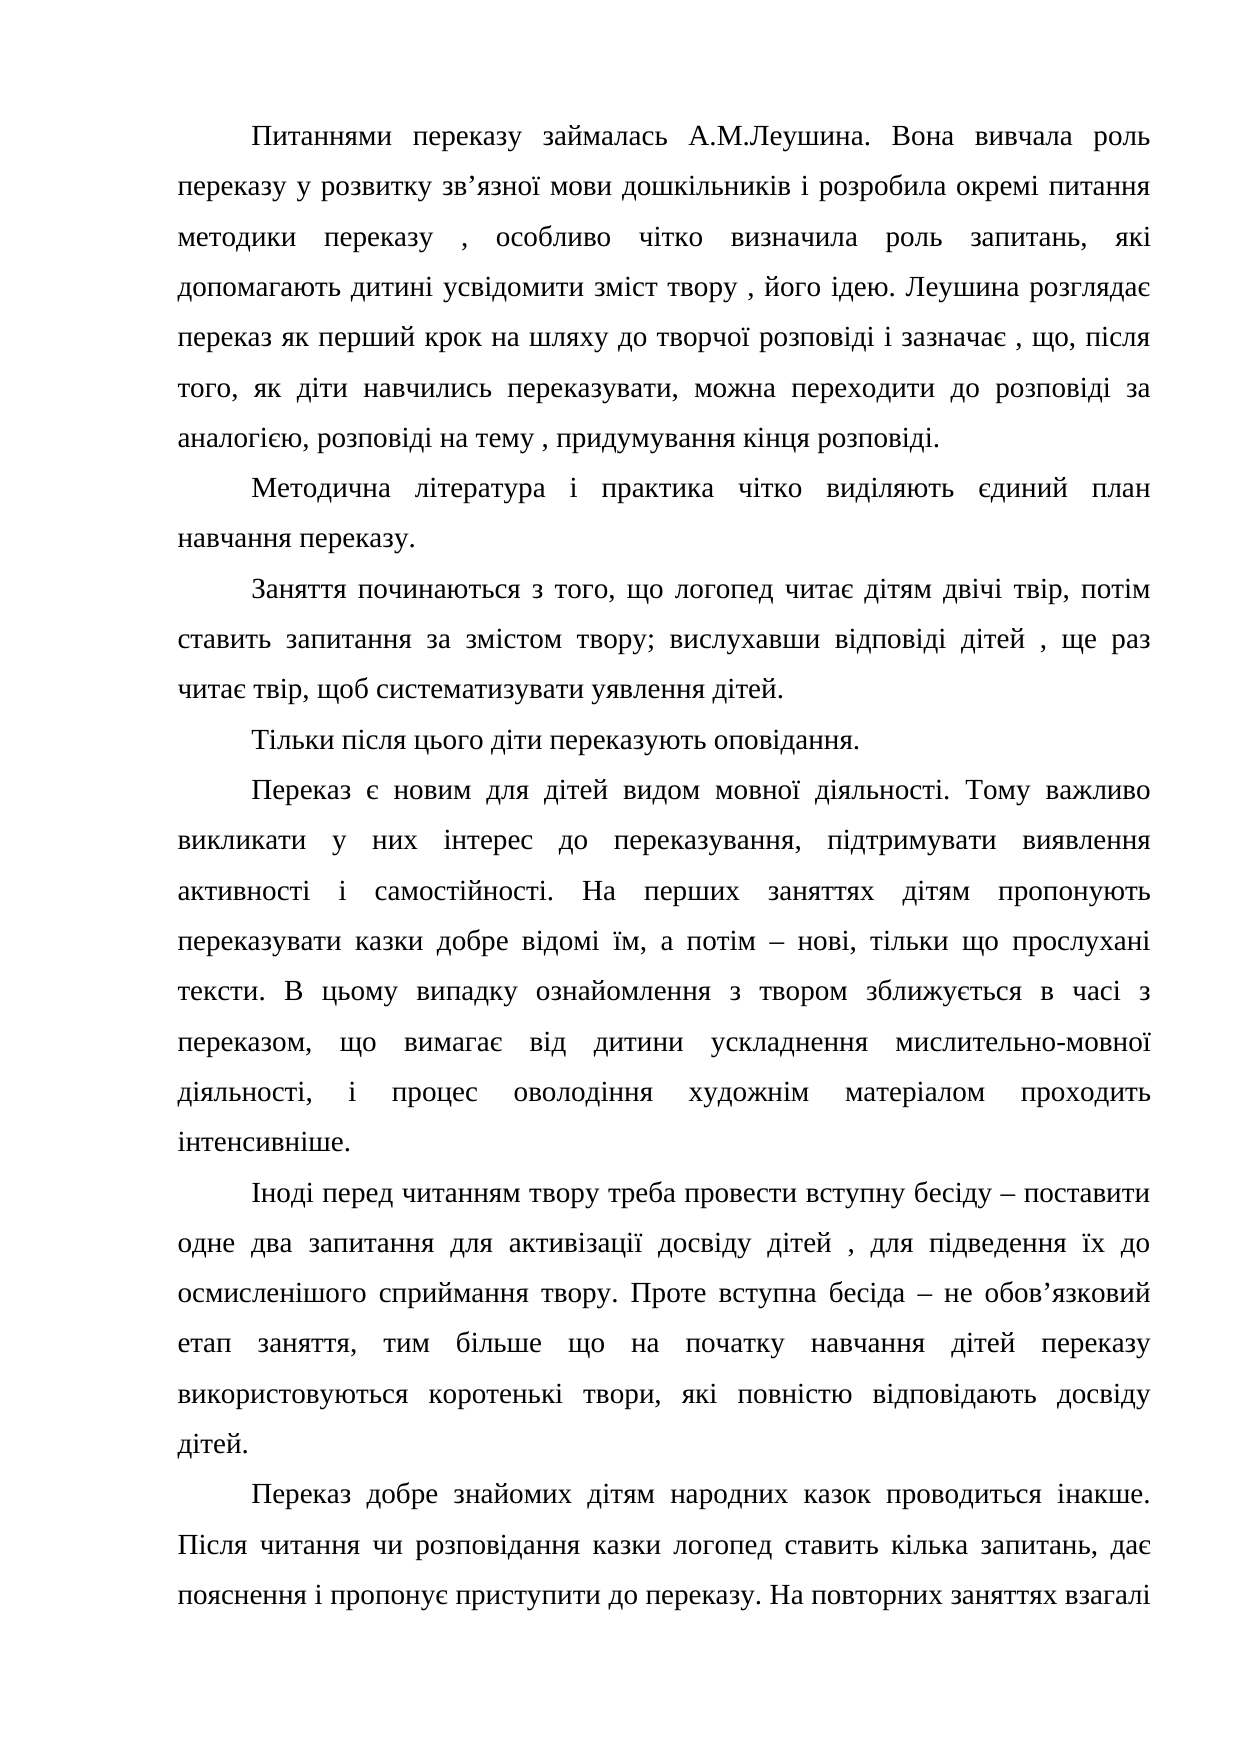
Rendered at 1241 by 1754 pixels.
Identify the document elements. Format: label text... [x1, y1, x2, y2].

text Переказ є новим для дітей видом мовної діяльності. Тому важливо викликати у них інтерес до переказування, підтримувати виявлення активності і самостійності. На перших заняттях дітям пропонують переказувати казки добре відомі їм, а потім – нові, тільки що прослухані тексти. В цьому випадку ознайомлення з твором зближується в часі з переказом, що вимагає від дитини ускладнення мислительно-мовної діяльності, і процес оволодіння художнім матеріалом проходить інтенсивніше. [177, 772, 1152, 1158]
text Заняття починаються з того, що логопед читає дітям двічі твір, потім ставить запитання за змістом твору; вислухавши відповіді дітей , ще раз читає твір, щоб систематизувати уявлення дітей. [177, 571, 1152, 705]
text Тільки після цього діти переказують оповідання. [177, 722, 1152, 755]
text Питаннями переказу займалась А.М.Леушина. Вона вивчала роль переказу у розвитку зв’язної мови дошкільників і розробила окремі питання методики переказу , особливо чітко визначила роль запитань, які допомагають дитині усвідомити зміст твору , його ідею. Леушина розглядає переказ як перший крок на шляху до творчої розповіді і зазначає , що, після того, як діти навчились переказувати, можна переходити до розповіді за аналогією, розповіді на тему , придумування кінця розповіді. [177, 118, 1152, 453]
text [177, 1477, 1152, 1611]
text Методична література і практика чітко виділяють єдиний план навчання переказу. [177, 470, 1152, 554]
text Іноді перед читанням твору треба провести вступну бесіду – поставити одне два запитання для активізації досвіду дітей , для підведення їх до осмисленішого сприймання твору. Проте вступна бесіда – не обов’язковий етап заняття, тим більше що на початку навчання дітей переказу використовуються коротенькі твори, які повністю відповідають досвіду дітей. [177, 1175, 1152, 1460]
